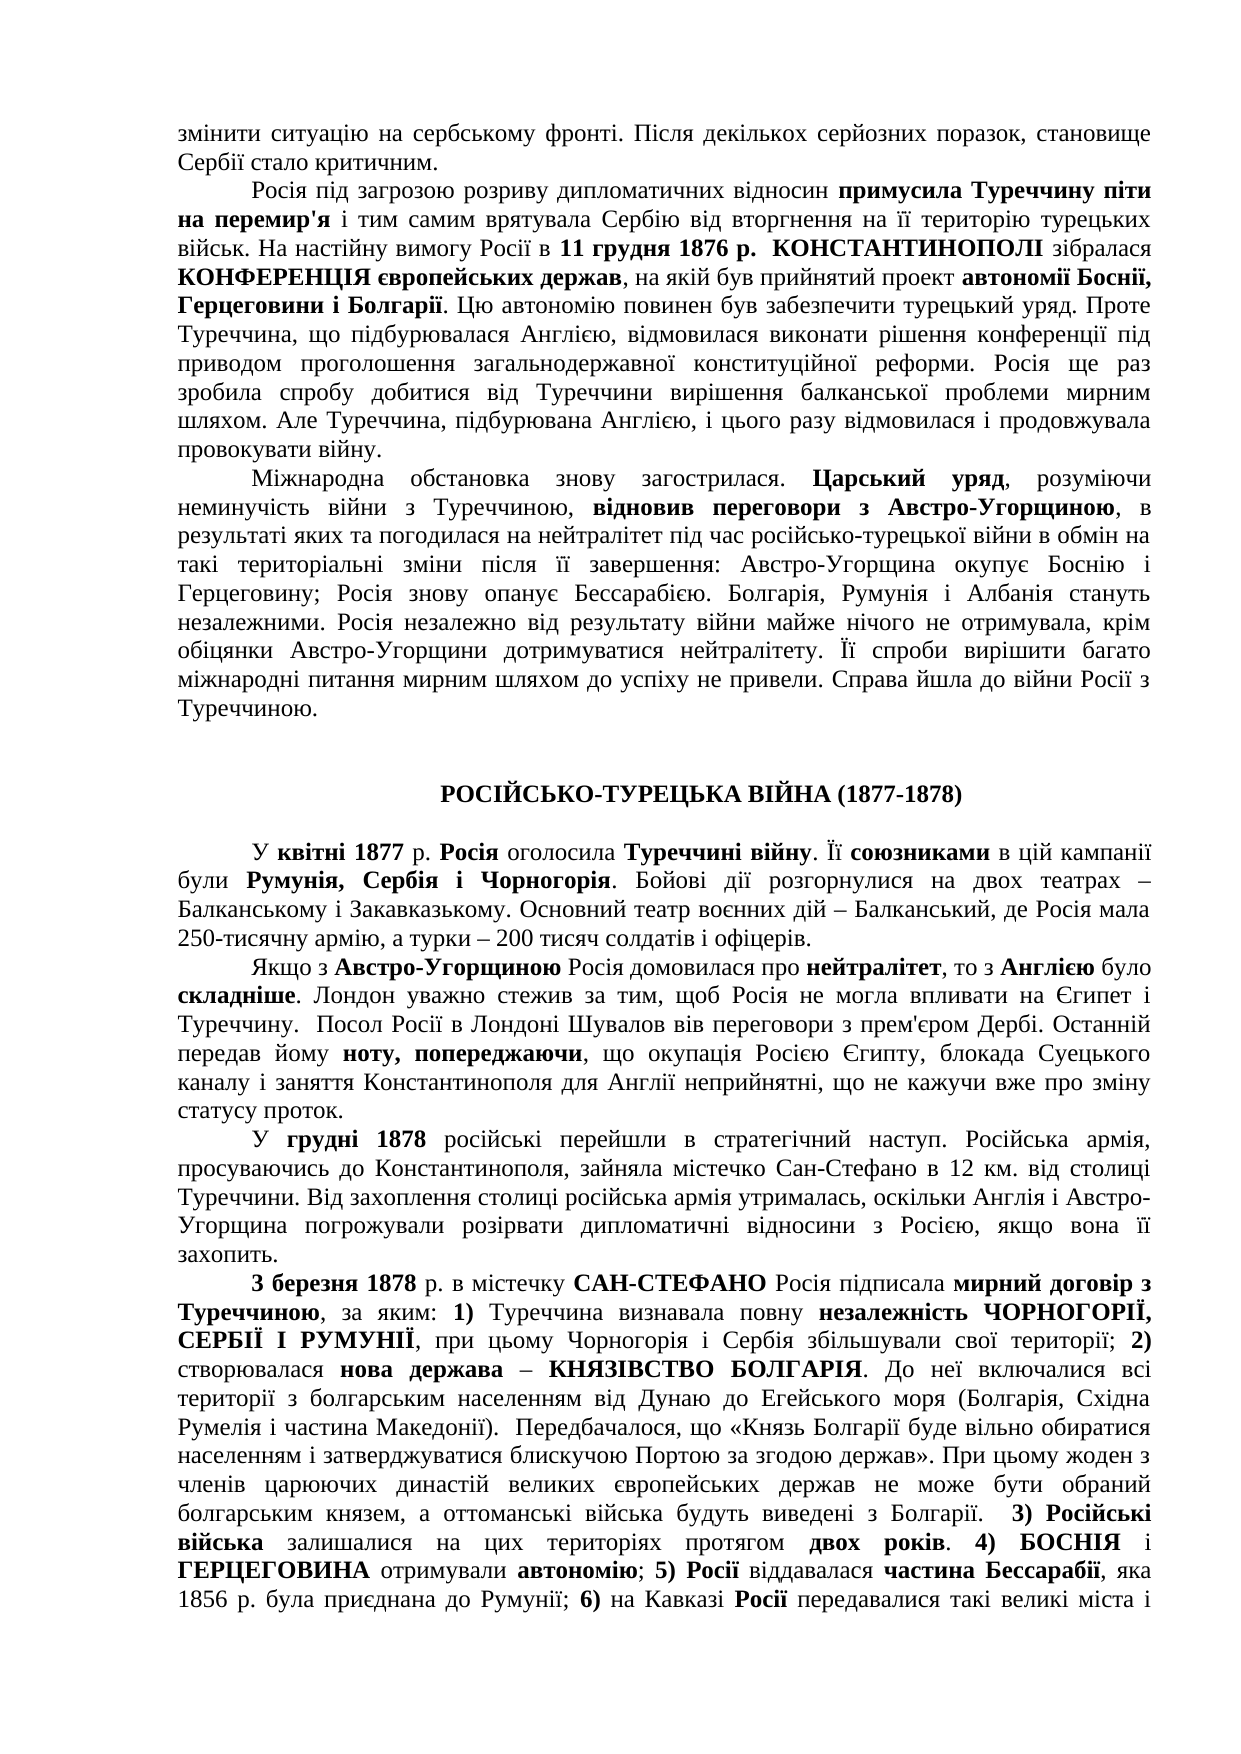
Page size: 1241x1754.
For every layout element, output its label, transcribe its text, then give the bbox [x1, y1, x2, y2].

text У квітні 1877 р. Росія оголосила Туреччині війну. Її союзниками в цій кампанії були Румунія, Сербія і Чорногорія. Бойові дії розгорнулися на двох театрах – Балканському і Закавказькому. Основний театр воєнних дій – Балканський, де Росія мала 250-тисячну армію, а турки – 200 тисяч солдатів і офіцерів. [177, 837, 1152, 952]
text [177, 118, 1152, 176]
text Росія під загрозою розриву дипломатичних відносин примусила Туреччину піти на перемир'я і тим самим врятувала Сербію від вторгнення на її територію турецьких військ. На настійну вимогу Росії в 11 грудня 1876 р. КОНСТАНТИНОПОЛІ зібралася КОНФЕРЕНЦІЯ європейських держав, на якій був прийнятий проект автономії Боснії, Герцеговини і Болгарії. Цю автономію повинен був забезпечити турецький уряд. Проте Туреччина, що підбурювалася Англією, відмовилася виконати рішення конференції під приводом проголошення загальнодержавної конституційної реформи. Росія ще раз зробила спробу добитися від Туреччини вирішення балканської проблеми мирним шляхом. Але Туреччина, підбурювана Англією, і цього разу відмовилася і продовжувала провокувати війну. [177, 176, 1152, 463]
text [177, 1268, 1152, 1613]
text Якщо з Австро-Угорщиною Росія домовилася про нейтралітет, то з Англією було складніше. Лондон уважно стежив за тим, щоб Росія не могла впливати на Єгипет і Туреччину. Посол Росії в Лондоні Шувалов вів переговори з прем'єром Дербі. Останній передав йому ноту, попереджаючи, що окупація Росією Єгипту, блокада Суецького каналу і заняття Константинополя для Англії неприйнятні, що не кажучи вже про зміну статусу проток. [177, 952, 1152, 1124]
text РОСІЙСЬКО-ТУРЕЦЬКА ВІЙНА (1877-1878) [177, 779, 1152, 808]
text Міжнародна обстановка знову загострилася. Царський уряд, розуміючи неминучість війни з Туреччиною, відновив переговори з Австро-Угорщиною, в результаті яких та погодилася на нейтралітет під час російсько-турецької війни в обмін на такі територіальні зміни після її завершення: Австро-Угорщина окупує Боснію і Герцеговину; Росія знову опанує Бессарабією. Болгарія, Румунія і Албанія стануть незалежними. Росія незалежно від результату війни майже нічого не отримувала, крім обіцянки Австро-Угорщини дотримуватися нейтралітету. Її спроби вирішити багато міжнародні питання мирним шляхом до успіху не привели. Справа йшла до війни Росії з Туреччиною. [177, 463, 1152, 722]
text У грудні 1878 російські перейшли в стратегічний наступ. Російська армія, просуваючись до Константинополя, зайняла містечко Сан-Стефано в 12 км. від столиці Туреччини. Від захоплення столиці російська армія утрималась, оскільки Англія і Австро-Угорщина погрожували розірвати дипломатичні відносини з Росією, якщо вона її захопить. [177, 1124, 1152, 1268]
